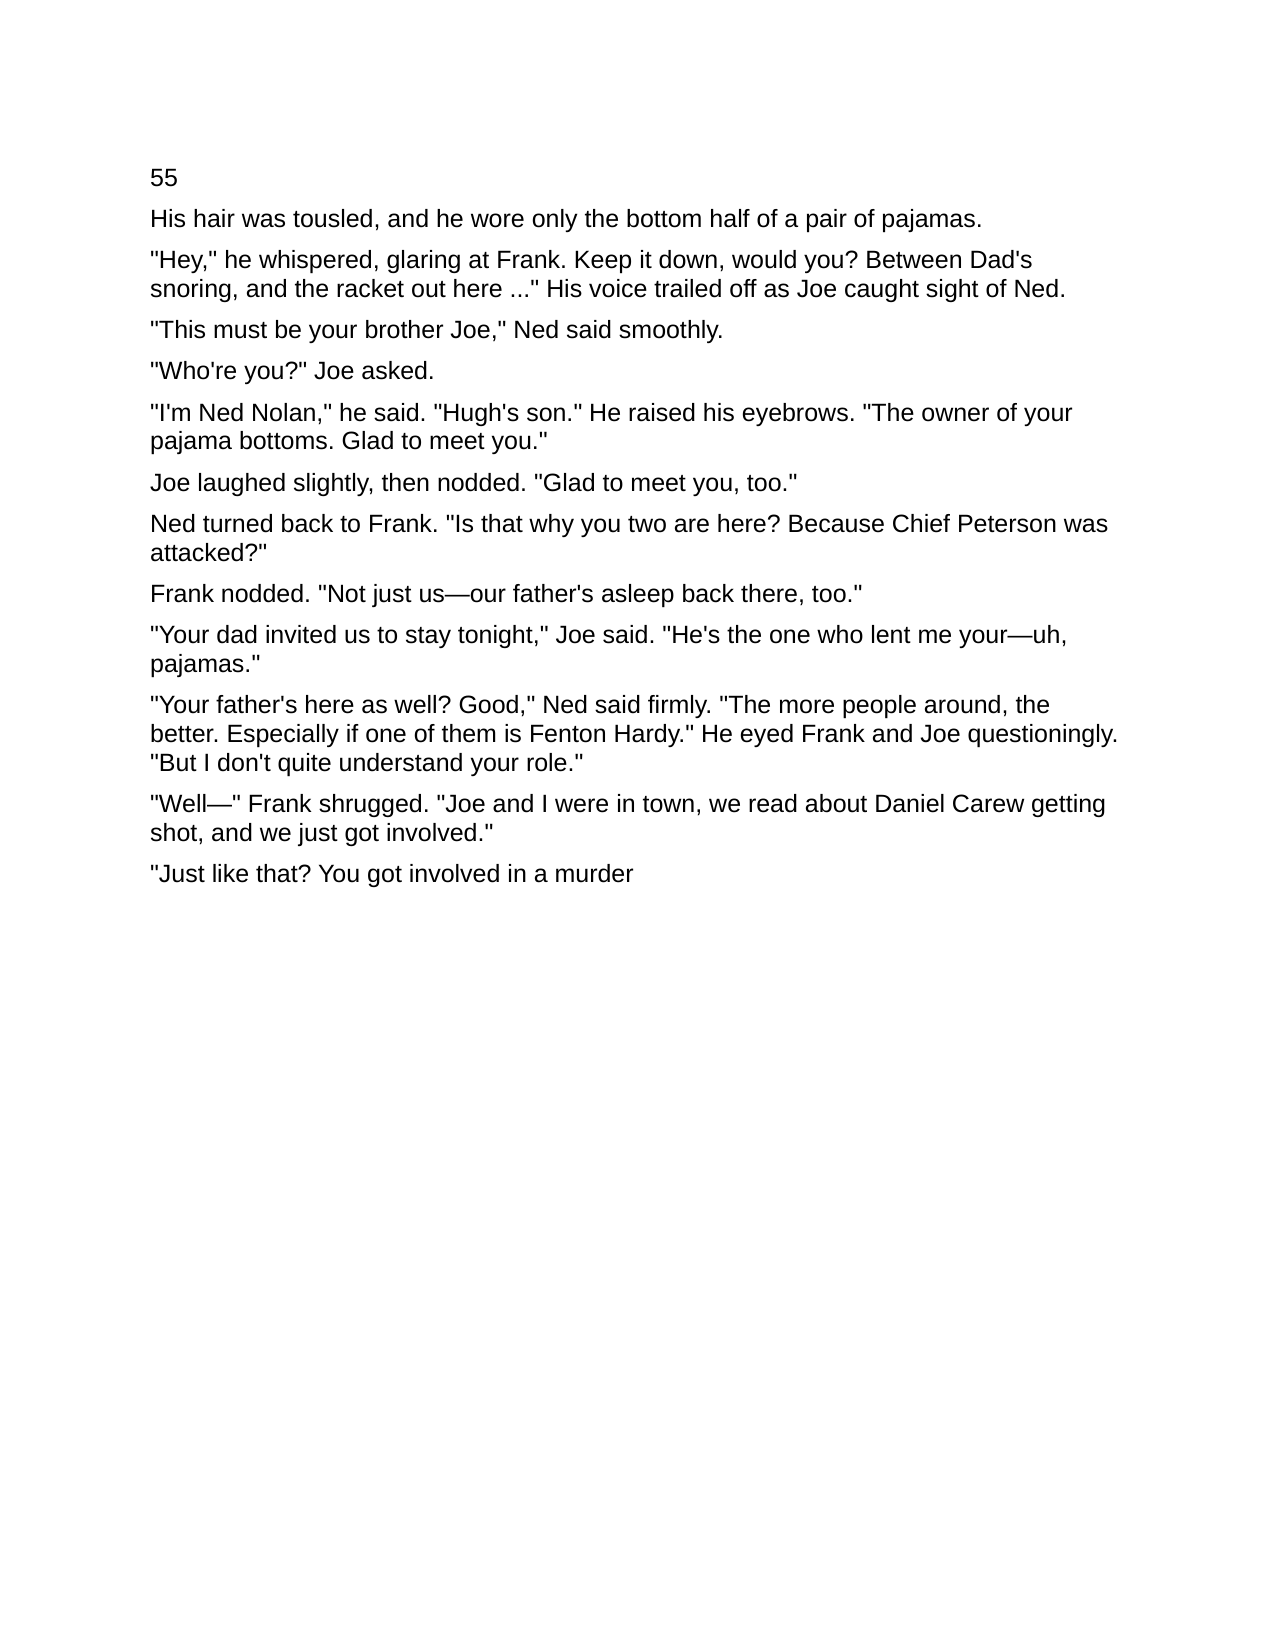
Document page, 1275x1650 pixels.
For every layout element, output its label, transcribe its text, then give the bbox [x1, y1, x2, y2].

text "Who're you?" Joe asked. [150, 356, 1125, 385]
text "I'm Ned Nolan," he said. "Hugh's son." He raised his eyebrows. "The owner of your pajama bottoms. Glad to meet you." [150, 397, 1125, 455]
text 55 [150, 162, 1125, 191]
text "Your dad invited us to stay tonight," Joe said. "He's the one who lent me your—uh, pajamas." [150, 620, 1125, 677]
text "Well—" Frank shrugged. "Joe and I were in town, we read about Daniel Carew getting shot, and we just got involved." [150, 789, 1125, 846]
text Frank nodded. "Not just us—our father's asleep back there, too." [150, 579, 1125, 607]
text Ned turned back to Frank. "Is that why you two are here? Because Chief Peterson was attacked?" [150, 509, 1125, 566]
text Joe laughed slightly, then nodded. "Glad to meet you, too." [150, 467, 1125, 496]
text "Hey," he whispered, glaring at Frank. Keep it down, would you? Between Dad's snoring, and the racket out here ..." His voice trailed off as Joe caught sight of Ned. [150, 245, 1125, 302]
text "Just like that? You got involved in a murder [150, 859, 1125, 887]
text His hair was tousled, and he wore only the bottom half of a pair of pajamas. [150, 204, 1125, 232]
text "This must be your brother Joe," Ned said smoothly. [150, 315, 1125, 344]
text "Your father's here as well? Good," Ned said firmly. "The more people around, the better. Especially if one of them is Fenton Hardy." He eyed Frank and Joe questioningly. "But I don't quite understand your role." [150, 690, 1125, 776]
